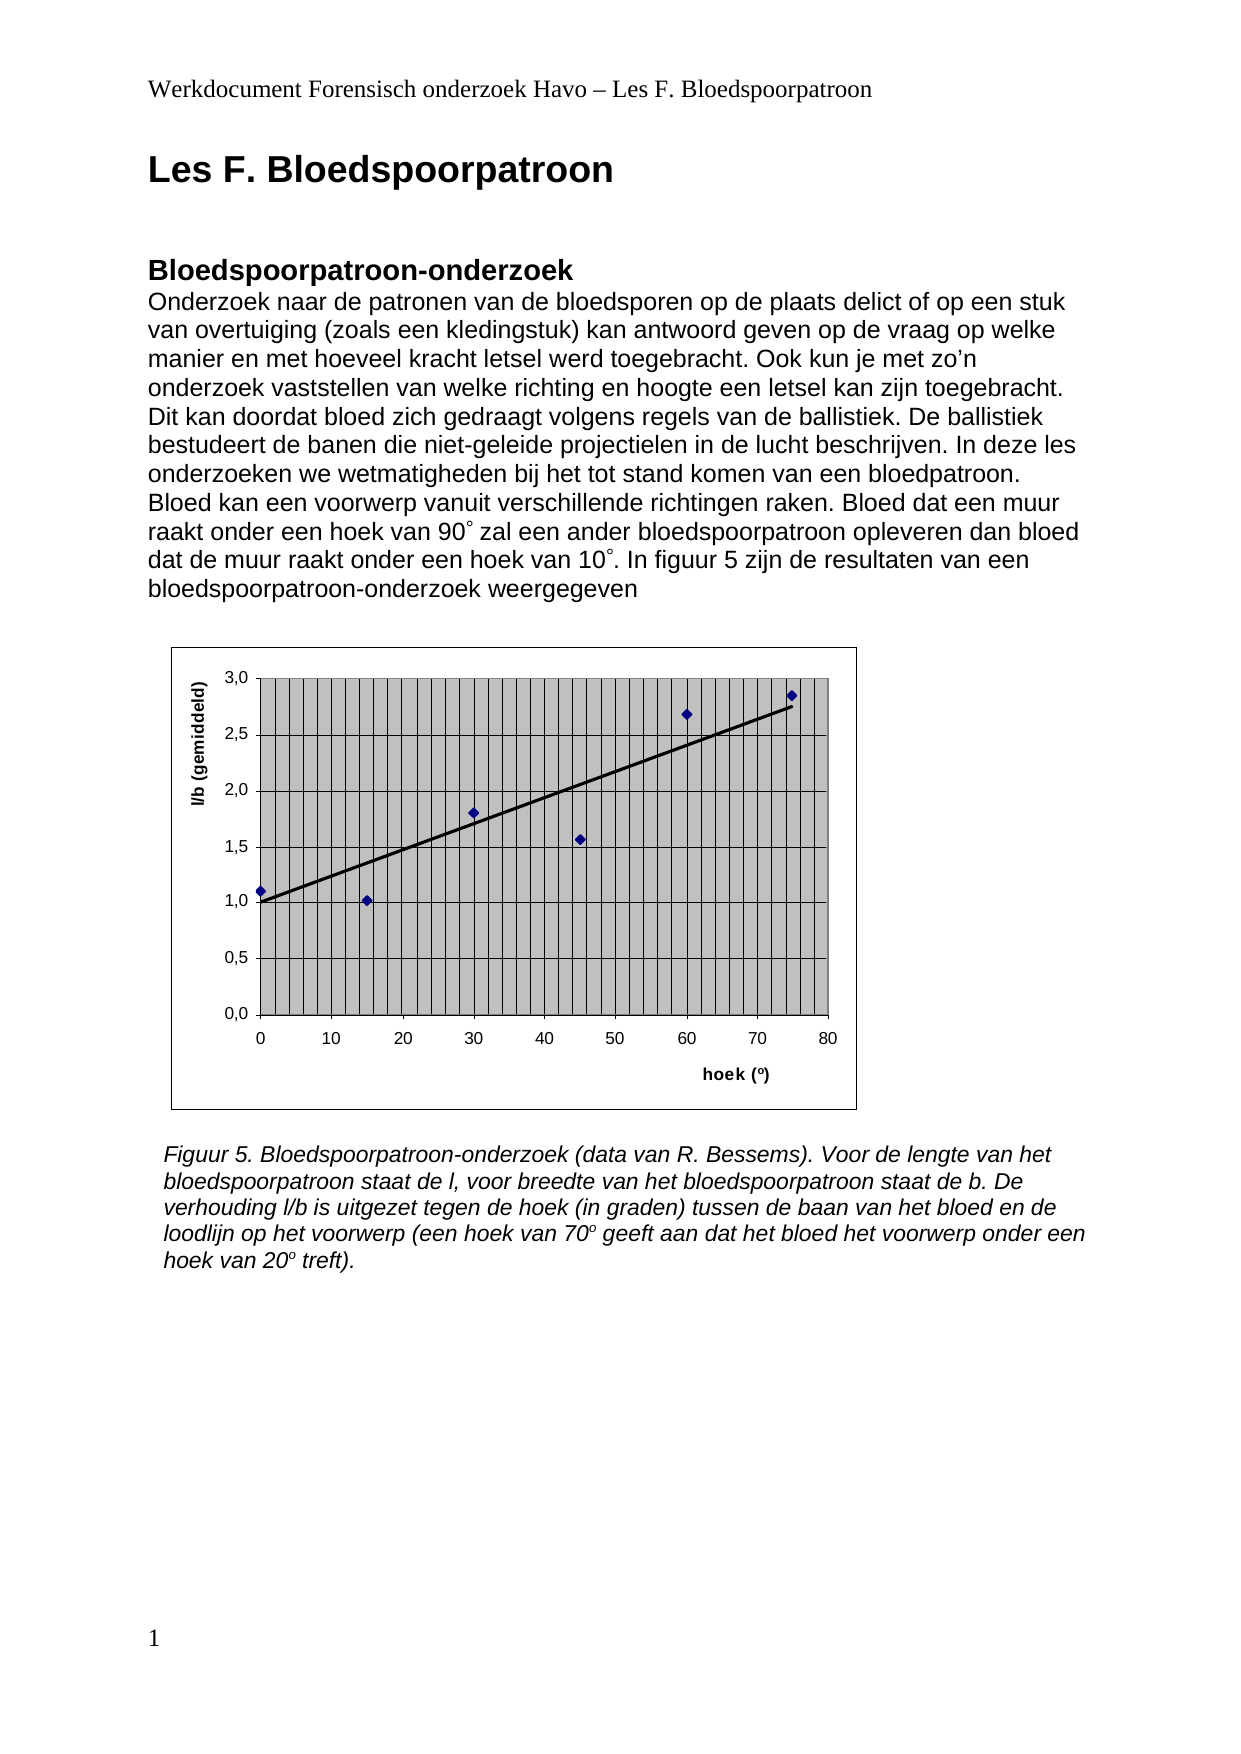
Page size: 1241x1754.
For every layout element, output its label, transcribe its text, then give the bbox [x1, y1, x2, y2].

text Bloedspoorpatroon-onderzoek [148, 253, 1093, 287]
text Les F. Bloedspoorpatroon [148, 148, 1093, 191]
text Onderzoek naar de patronen van de bloedsporen op de plaats delict of op een stuk van overtuiging (zoals een kledingstuk) kan antwoord geven op de vraag op welke manier en met hoeveel kracht letsel werd toegebracht. Ook kun je met zo’n onderzoek vaststellen van welke richting en hoogte een letsel kan zijn toegebracht. Dit kan doordat bloed zich gedraagt volgens regels van de ballistiek. De ballistiek bestudeert de banen die niet-geleide projectielen in de lucht beschrijven. In deze les onderzoeken we wetmatigheden bij het tot stand komen van een bloedpatroon. [148, 287, 1093, 488]
text Bloed kan een voorwerp vanuit verschillende richtingen raken. Bloed dat een muur raakt onder een hoek van 90 zal een ander bloedspoorpatroon opleveren dan bloed dat de muur raakt onder een hoek van 10. In figuur 5 zijn de resultaten van een bloedspoorpatroon-onderzoek weergegeven [148, 488, 1093, 603]
